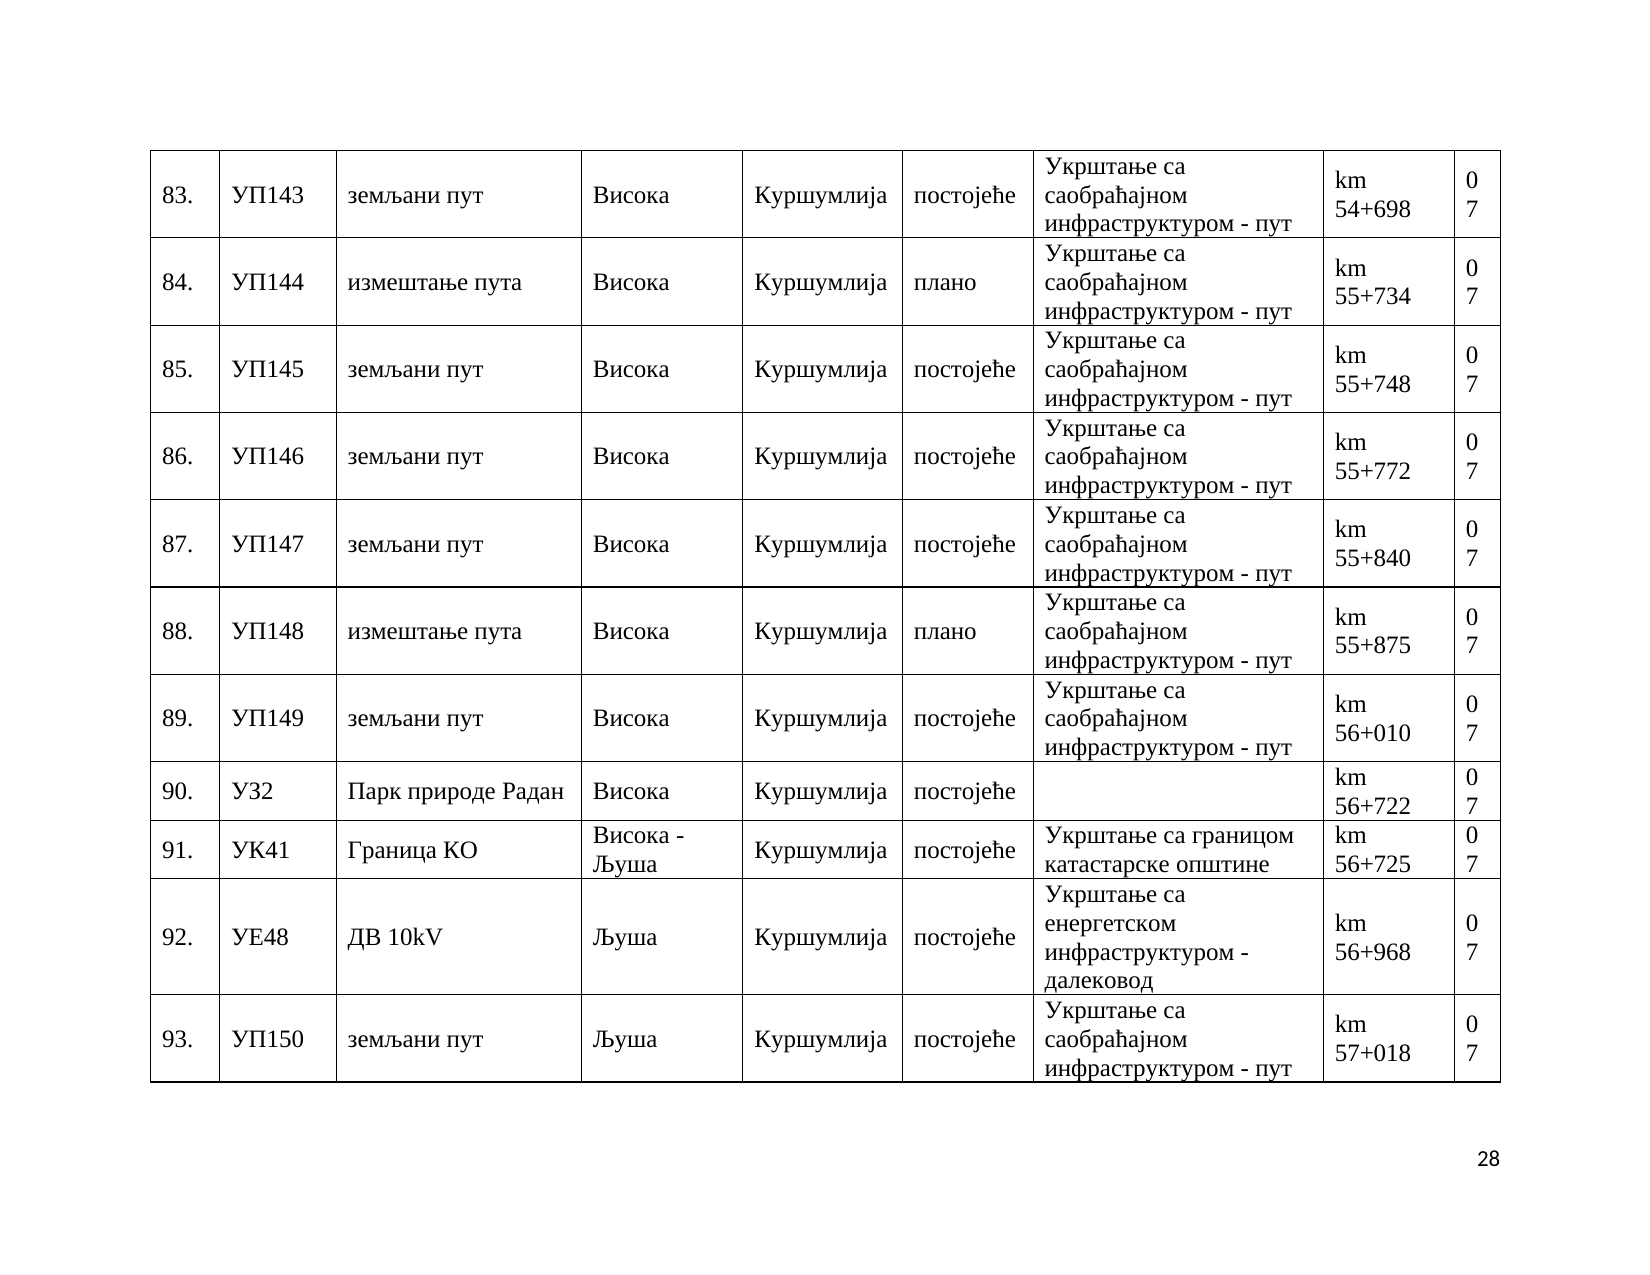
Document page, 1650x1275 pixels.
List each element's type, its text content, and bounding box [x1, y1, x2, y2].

table_cell Куршумлија [743, 500, 902, 586]
table_cell УП149 [220, 675, 336, 761]
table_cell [1034, 995, 1323, 1081]
table_cell 87. [151, 500, 219, 586]
table_cell постојеће [903, 879, 1033, 994]
table_cell 86. [151, 413, 219, 499]
table_cell 07 [1455, 675, 1500, 761]
table_cell УП146 [220, 413, 336, 499]
table_cell Куршумлија [743, 238, 902, 324]
table_cell Висока [582, 500, 742, 586]
table_cell Укрштање са саобраћајном инфраструктуром - пут [1034, 238, 1323, 324]
table_cell плано [903, 238, 1033, 324]
table_cell km 57+018 [1324, 995, 1454, 1081]
table_cell 07 [1455, 995, 1500, 1081]
table_cell km 56+722 [1324, 762, 1454, 819]
table_cell Куршумлија [743, 821, 902, 878]
table_cell km 55+875 [1324, 588, 1454, 674]
table_cell плано [903, 588, 1033, 674]
table_cell 07 [1455, 238, 1500, 324]
table_cell УП150 [220, 995, 336, 1081]
table_cell 92. [151, 879, 219, 994]
table_cell УП147 [220, 500, 336, 586]
table_cell Висока [582, 238, 742, 324]
table_cell 83. [151, 151, 219, 237]
table_cell УЕ48 [220, 879, 336, 994]
table_cell постојеће [903, 500, 1033, 586]
table_cell земљани пут [337, 995, 581, 1081]
table_cell земљани пут [337, 675, 581, 761]
table_cell земљани пут [337, 326, 581, 412]
table_cell Укрштање са саобраћајном инфраструктуром - пут [1034, 500, 1323, 586]
table_cell земљани пут [337, 151, 581, 237]
table_cell ДВ 10kV [337, 879, 581, 994]
table_cell УК41 [220, 821, 336, 878]
table_cell Висока - Љуша [582, 821, 742, 878]
table_cell УП148 [220, 588, 336, 674]
table_cell Љуша [582, 879, 742, 994]
table_cell Укрштање са саобраћајном инфраструктуром - пут [1034, 588, 1323, 674]
table_cell Куршумлија [743, 762, 902, 819]
table_cell Висока [582, 413, 742, 499]
table_cell 88. [151, 588, 219, 674]
table_cell Куршумлија [743, 879, 902, 994]
table_cell 89. [151, 675, 219, 761]
table_cell Укрштање са саобраћајном инфраструктуром - пут [1034, 326, 1323, 412]
table_cell постојеће [903, 821, 1033, 878]
table_cell 91. [151, 821, 219, 878]
table_cell Висока [582, 588, 742, 674]
table_cell km 56+725 [1324, 821, 1454, 878]
table_cell km 56+968 [1324, 879, 1454, 994]
table_cell 07 [1455, 879, 1500, 994]
table_cell Куршумлија [743, 675, 902, 761]
table_cell 07 [1455, 762, 1500, 819]
table_cell 90. [151, 762, 219, 819]
table_cell 07 [1455, 588, 1500, 674]
table_cell Куршумлија [743, 588, 902, 674]
table_cell Висока [582, 762, 742, 819]
table_cell 07 [1455, 413, 1500, 499]
table_cell постојеће [903, 762, 1033, 819]
table_cell Висока [582, 151, 742, 237]
table_cell km 55+840 [1324, 500, 1454, 586]
table_cell земљани пут [337, 500, 581, 586]
table_cell 93. [151, 995, 219, 1081]
table_cell Куршумлија [743, 995, 902, 1081]
table_cell Парк природе Радан [337, 762, 581, 819]
table_cell Граница КО [337, 821, 581, 878]
table_cell УП144 [220, 238, 336, 324]
table_cell УП143 [220, 151, 336, 237]
table_cell измештање пута [337, 238, 581, 324]
table_cell Укрштање са границом катастарске општине [1034, 821, 1323, 878]
table_cell Куршумлија [743, 151, 902, 237]
table_cell УП145 [220, 326, 336, 412]
table_cell Љуша [582, 995, 742, 1081]
table_cell постојеће [903, 326, 1033, 412]
table_cell 07 [1455, 326, 1500, 412]
table_cell 85. [151, 326, 219, 412]
table_cell Куршумлија [743, 326, 902, 412]
table_cell 07 [1455, 500, 1500, 586]
table_cell 84. [151, 238, 219, 324]
table_cell km 54+698 [1324, 151, 1454, 237]
table_cell постојеће [903, 151, 1033, 237]
table_cell УЗ2 [220, 762, 336, 819]
table_cell Куршумлија [743, 413, 902, 499]
table_cell постојеће [903, 995, 1033, 1081]
table_cell Укрштање са саобраћајном инфраструктуром - пут [1034, 151, 1323, 237]
table_cell земљани пут [337, 413, 581, 499]
table_cell постојеће [903, 413, 1033, 499]
table_cell km 55+748 [1324, 326, 1454, 412]
table_cell Висока [582, 675, 742, 761]
table_cell постојеће [903, 675, 1033, 761]
table_cell 07 [1455, 151, 1500, 237]
table_cell измештање пута [337, 588, 581, 674]
table_cell Укрштање са енергетском инфраструктуром - далековод [1034, 879, 1323, 994]
table_cell Укрштање са саобраћајном инфраструктуром - пут [1034, 413, 1323, 499]
table_cell 07 [1455, 821, 1500, 878]
table_cell Висока [582, 326, 742, 412]
table_cell km 56+010 [1324, 675, 1454, 761]
table_cell km 55+734 [1324, 238, 1454, 324]
table_cell Укрштање са саобраћајном инфраструктуром - пут [1034, 675, 1323, 761]
table_cell km 55+772 [1324, 413, 1454, 499]
table_cell [1034, 762, 1323, 819]
